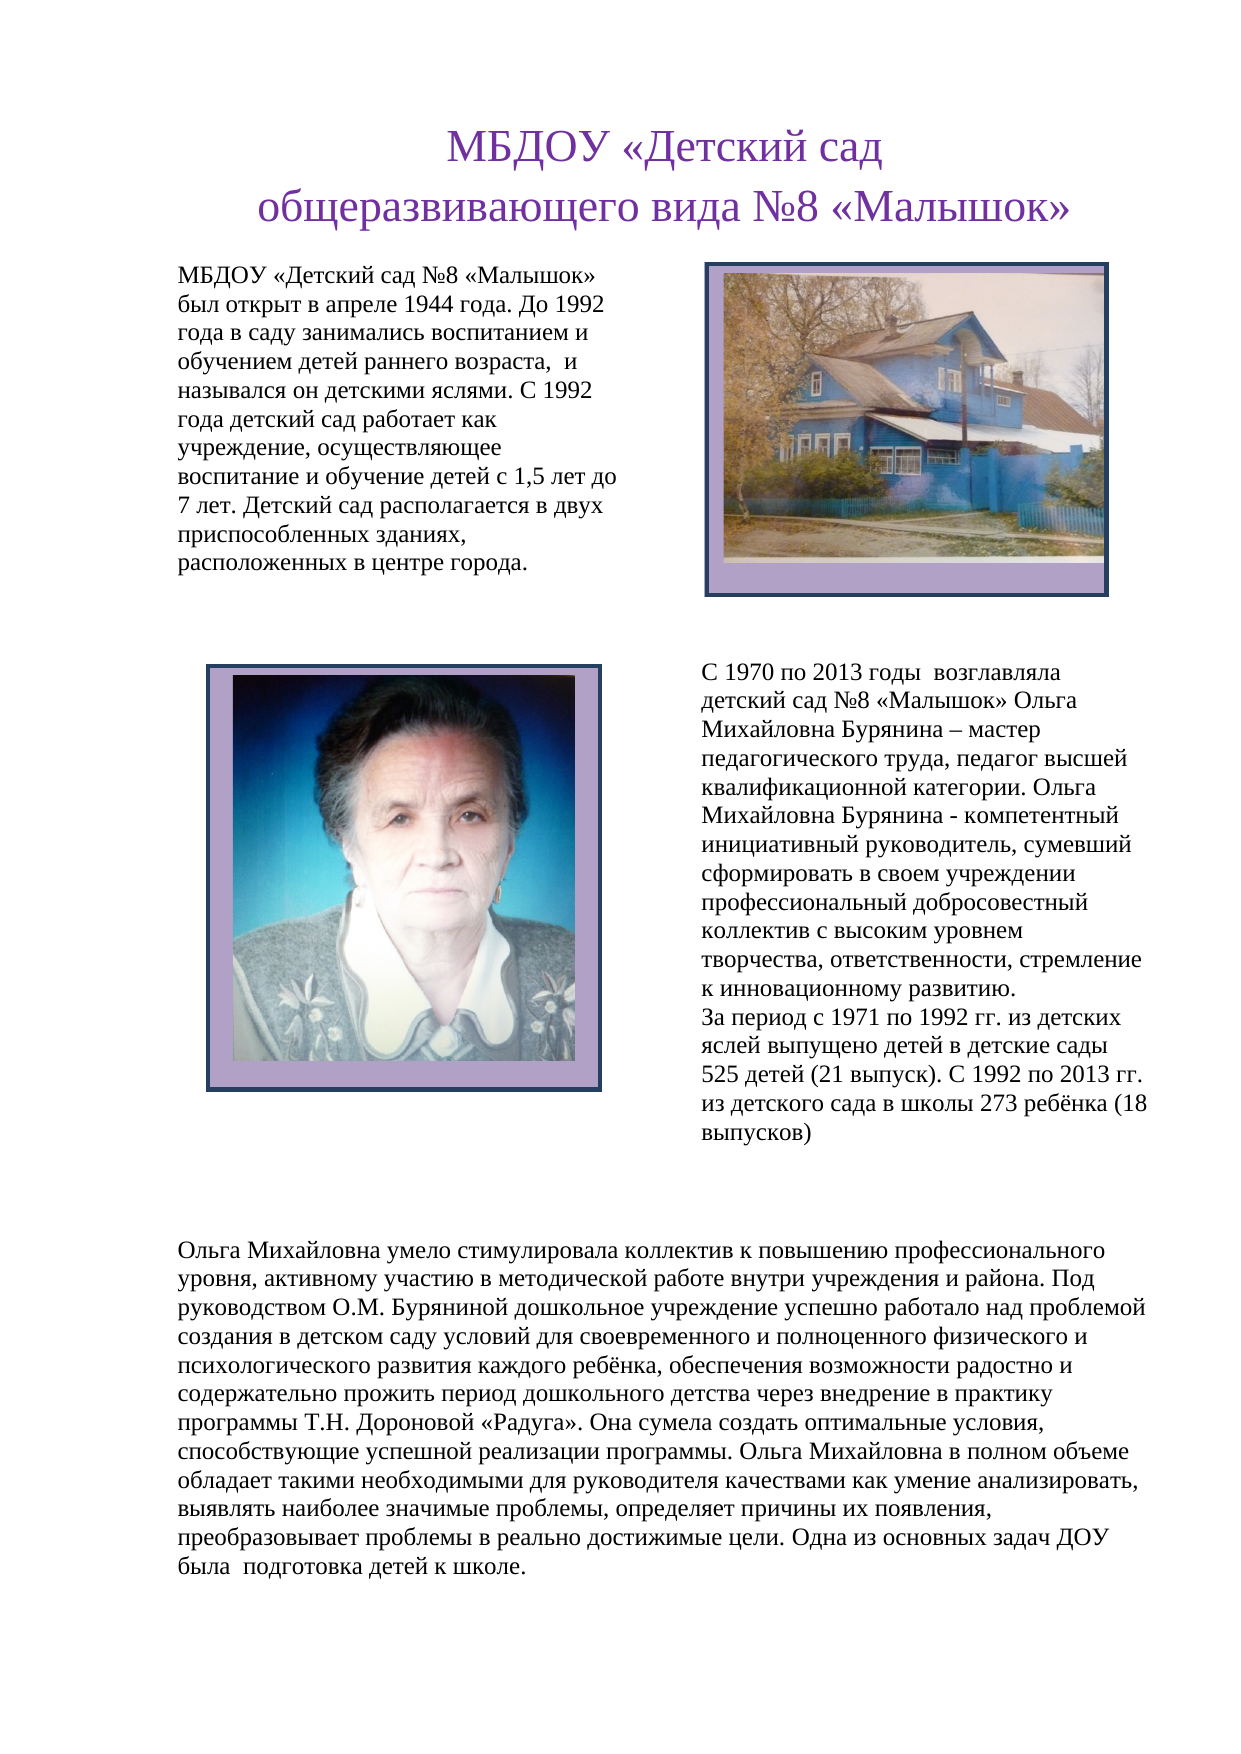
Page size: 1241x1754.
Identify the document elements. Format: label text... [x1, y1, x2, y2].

picture [723, 273, 1104, 563]
picture [232, 675, 575, 1061]
text МБДОУ «Детский сад общеразвивающего вида №8 «Малышок» [177, 118, 1152, 231]
text МБДОУ «Детский сад №8 «Малышок» был открыт в апреле 1944 года. До 1992 года в саду занимались воспитанием и обучением детей раннего возраста, и назывался он детскими яслями. С 1992 года детский сад работает как учреждение, осуществляющее воспитание и обучение детей с 1,5 лет до 7 лет. Детский сад располагается в двух приспособленных зданиях, расположенных в центре города. [177, 260, 627, 576]
text Ольга Михайловна умело стимулировала коллектив к повышению профессионального уровня, активному участию в методической работе внутри учреждения и района. Под руководством О.М. Буряниной дошкольное учреждение успешно работало над проблемой создания в детском саду условий для своевременного и полноценного физического и психологического развития каждого ребёнка, обеспечения возможности радостно и содержательно прожить период дошкольного детства через внедрение в практику программы Т.Н. Дороновой «Радуга». Она сумела создать оптимальные условия, способствующие успешной реализации программы. Ольга Михайловна в полном объеме обладает такими необходимыми для руководителя качествами как умение анализировать, выявлять наиболее значимые проблемы, определяет причины их появления, преобразовывает проблемы в реально достижимые цели. Одна из основных задач ДОУ была подготовка детей к школе. [177, 1235, 1152, 1580]
text С 1970 по 2013 годы возглавляла детский сад №8 «Малышок» Ольга Михайловна Бурянина – мастер педагогического труда, педагог высшей квалификационной категории. Ольга Михайловна Бурянина - компетентный инициативный руководитель, сумевший сформировать в своем учреждении профессиональный добросовестный коллектив с высоким уровнем творчества, ответственности, стремление к инновационному развитию. За период с 1971 по 1992 гг. из детских яслей выпущено детей в детские сады 525 детей (21 выпуск). С 1992 по 2013 гг. из детского сада в школы 273 ребёнка (18 выпусков) [701, 657, 1152, 1145]
